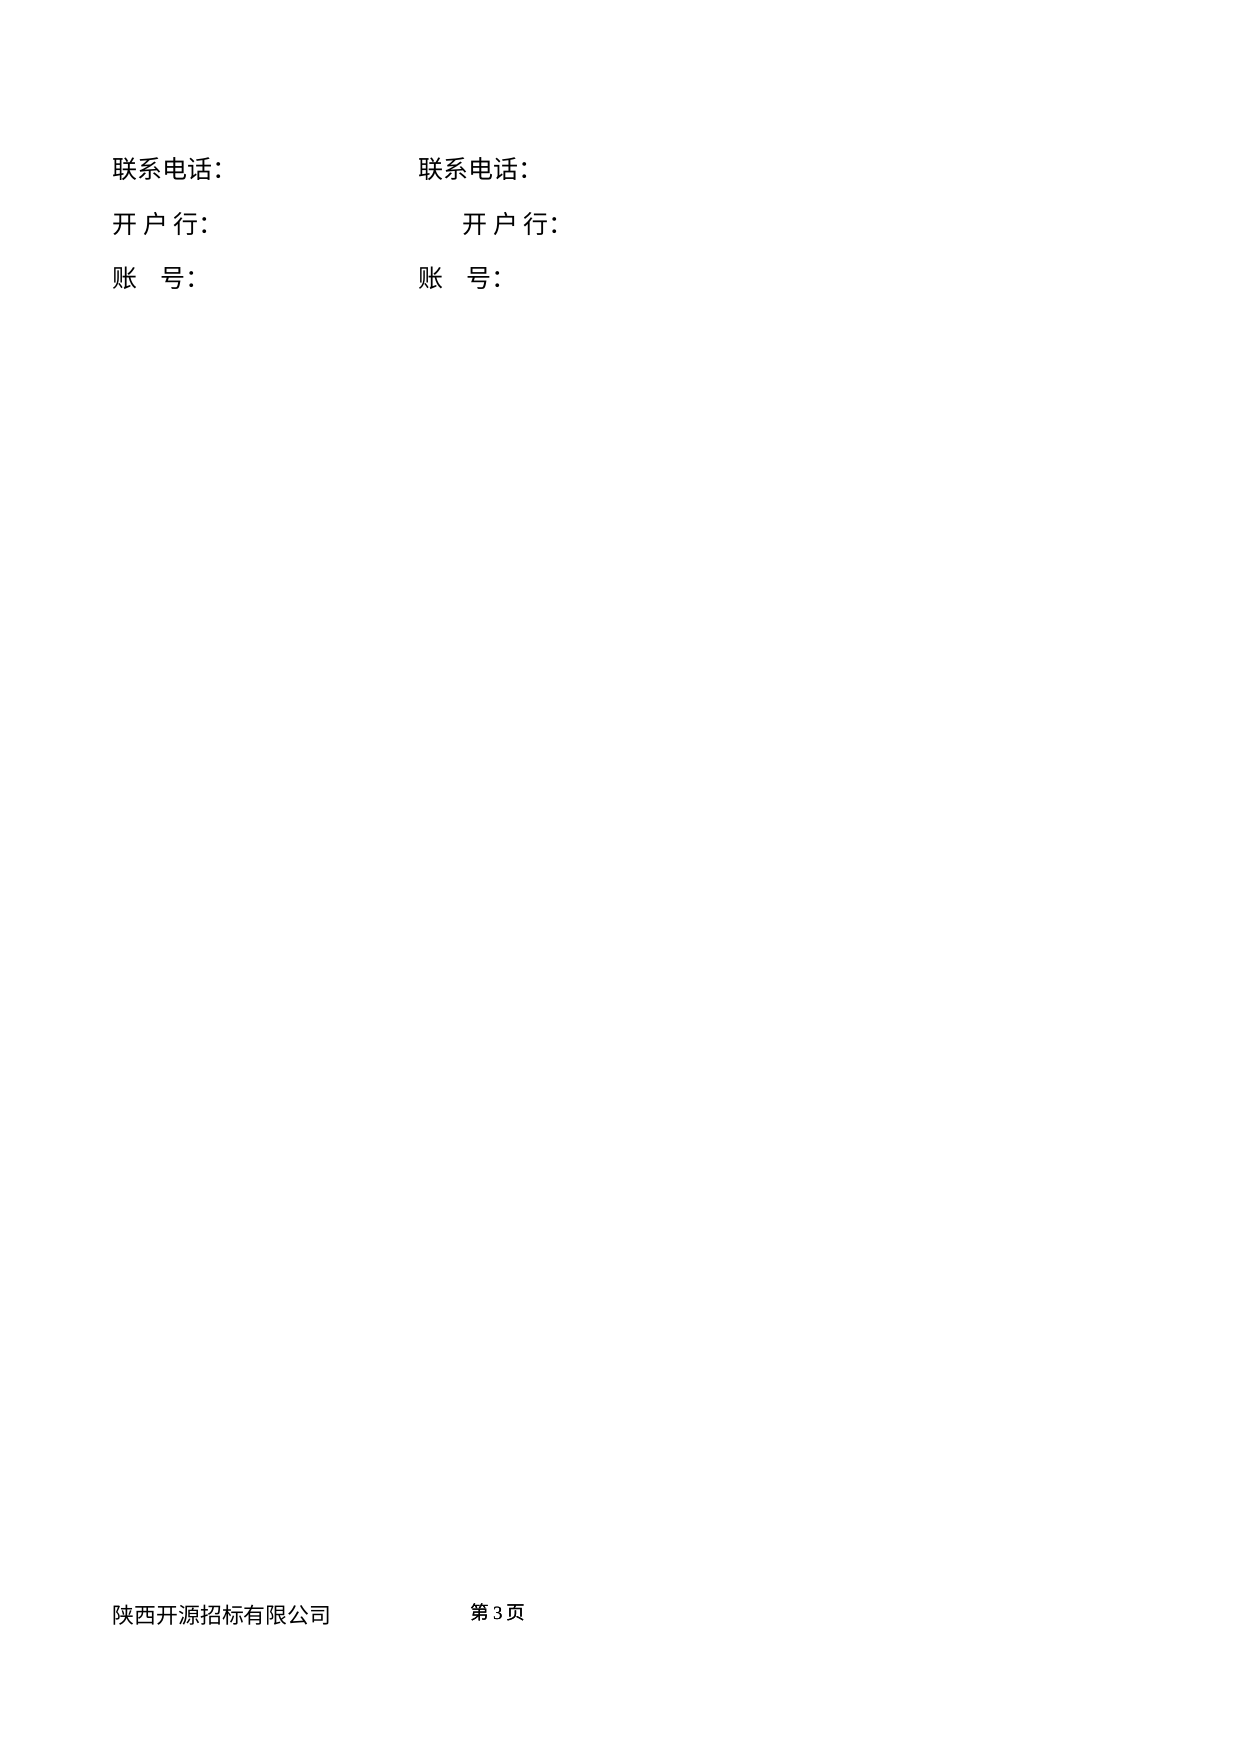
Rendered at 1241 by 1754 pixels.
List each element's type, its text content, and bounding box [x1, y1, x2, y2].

text 账 号： 账 号： [112, 259, 1128, 295]
text 联系电话： 联系电话： [112, 150, 1128, 186]
text 开 户 行： 开 户 行： [112, 204, 1128, 241]
